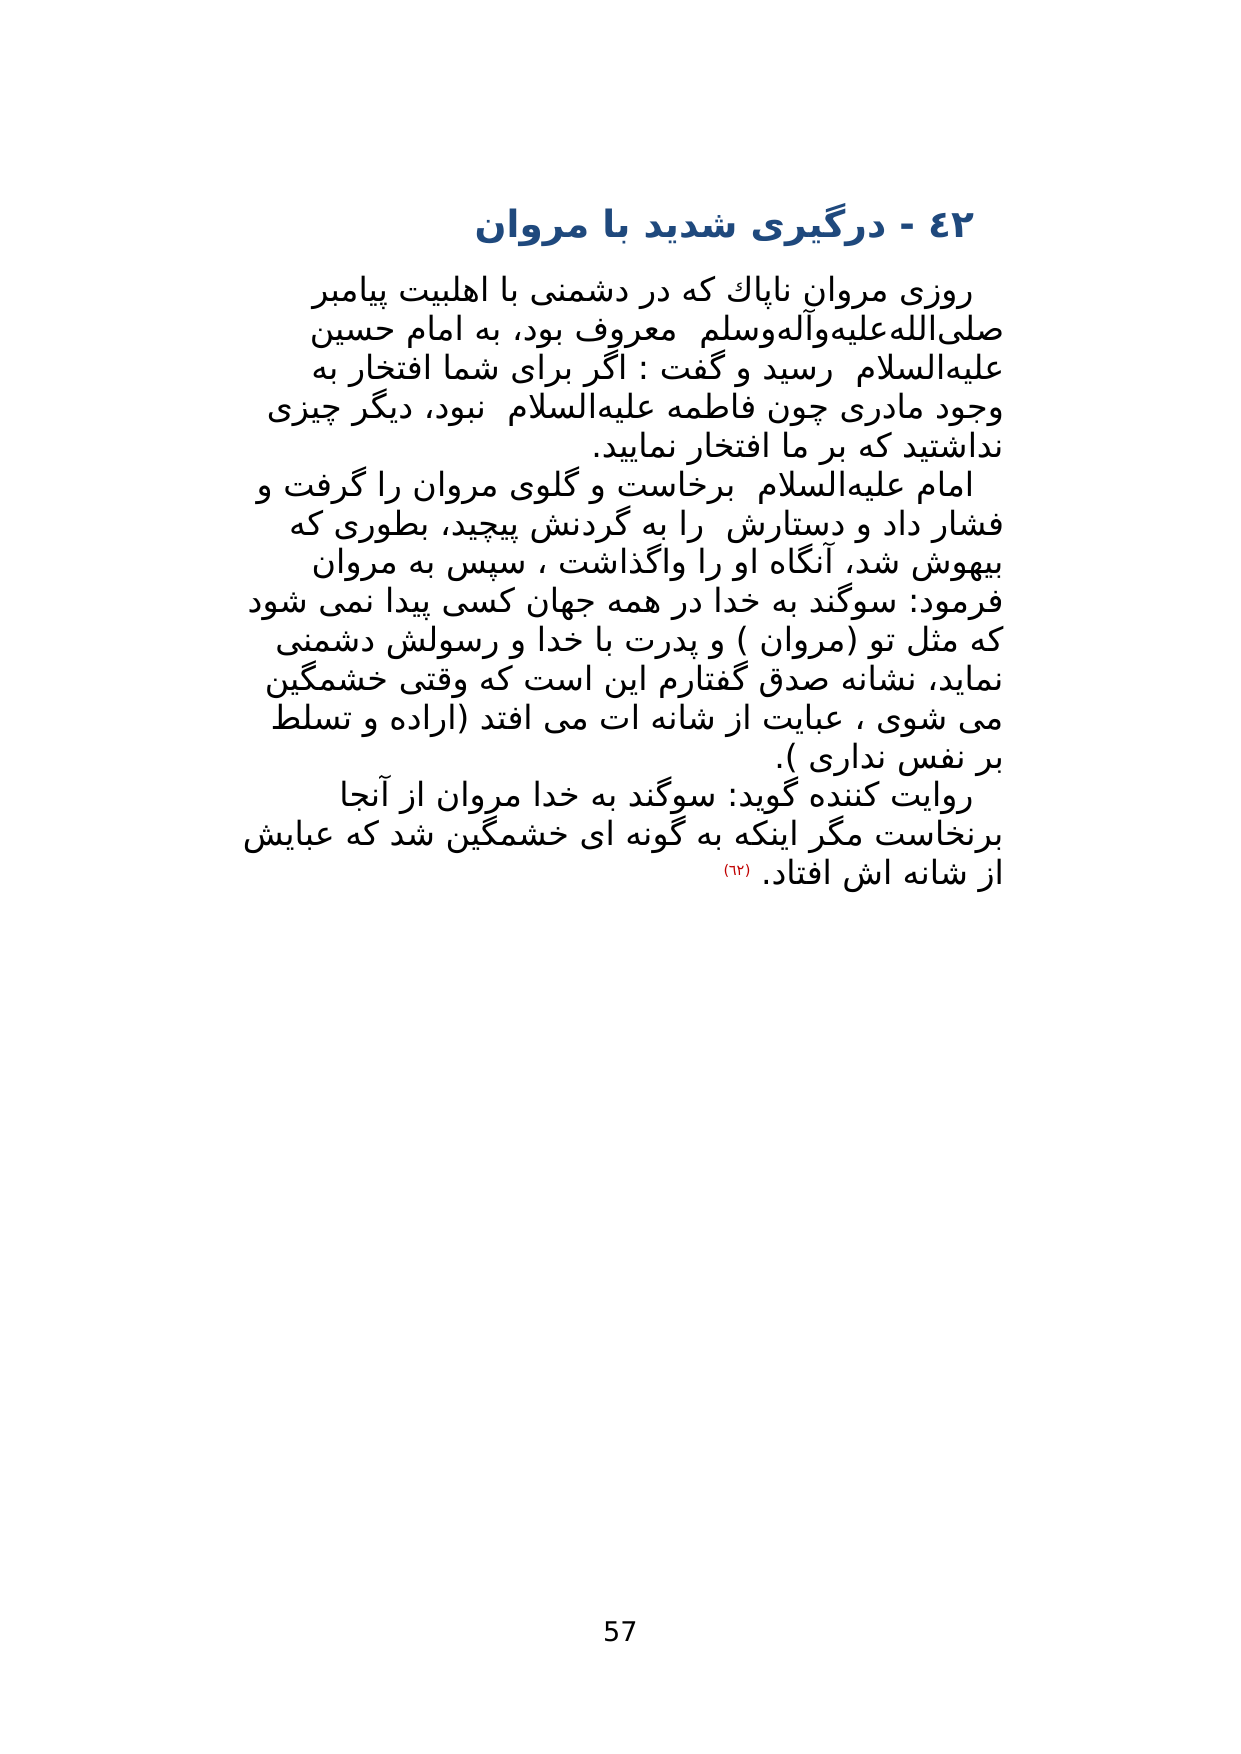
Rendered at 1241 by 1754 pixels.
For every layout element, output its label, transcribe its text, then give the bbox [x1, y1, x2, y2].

text روايت كننده گويد: سوگند به خدا مروان از آنجا برنخاست مگر اينكه به گونه اى خشمگين شد كه عبايش از شانه اش افتاد. (٦٢) [236, 776, 1004, 892]
text امام عليه‌السلام برخاست و گلوى مروان را گرفت و فشار داد و دستارش ‍ را به گردنش پيچيد، بطورى كه بيهوش شد، آنگاه او را واگذاشت ، سپس به مروان فرمود: سوگند به خدا در همه جهان كسى پيدا نمى شود كه مثل تو (مروان ) و پدرت با خدا و رسولش دشمنى نمايد، نشانه صدق گفتارم اين است كه وقتى خشمگين مى شوى ، عبايت از شانه ات مى افتد (اراده و تسلط بر نفس ندارى ). [236, 465, 1004, 776]
subtitle ٤٢ - درگيرى شديد با مروان [236, 202, 1004, 246]
text روزى مروان ناپاك كه در دشمنى با اهلبيت پيامبر صلى‌الله‌عليه‌وآله‌وسلم معروف بود، به امام حسين عليه‌السلام رسيد و گفت : اگر براى شما افتخار به وجود مادرى چون فاطمه عليه‌السلام نبود، ديگر چيزى نداشتيد كه بر ما افتخار نماييد. [236, 271, 1004, 465]
